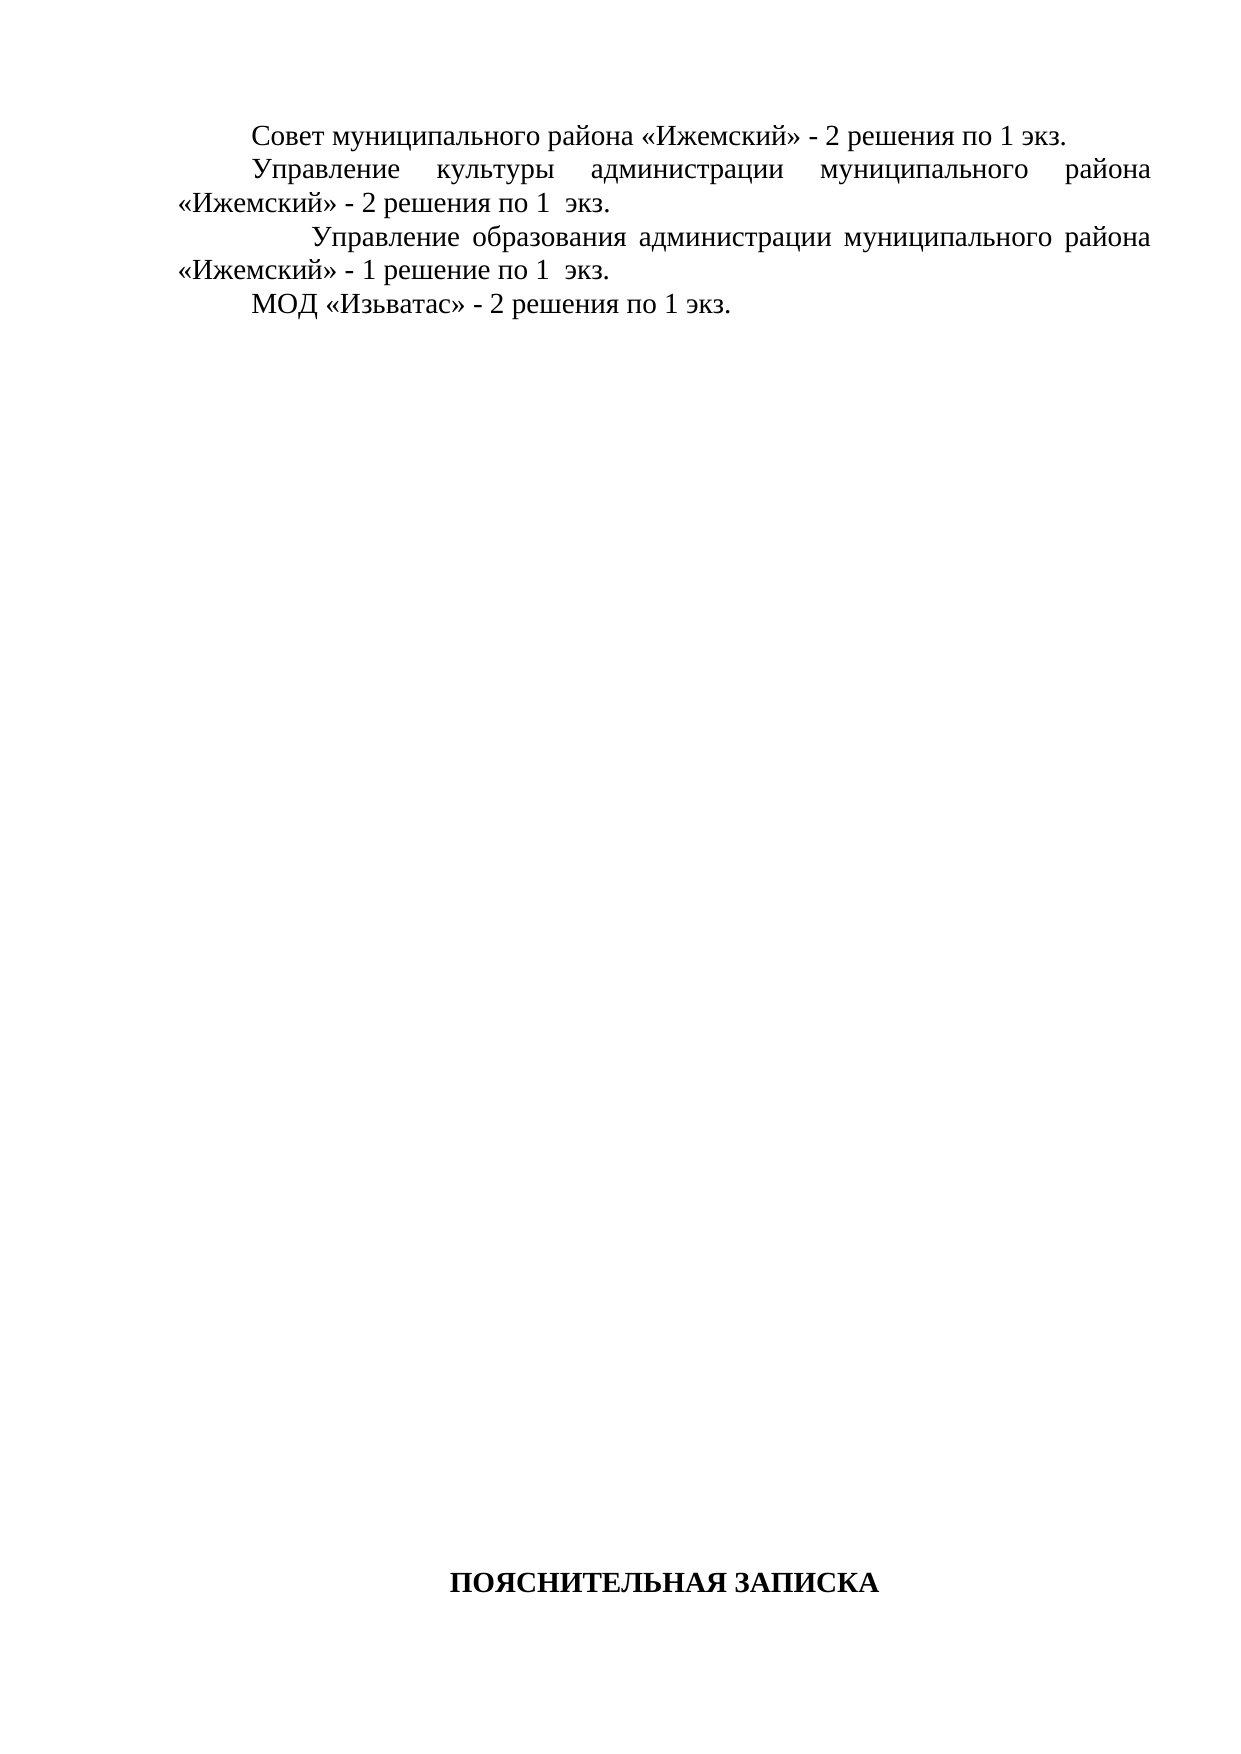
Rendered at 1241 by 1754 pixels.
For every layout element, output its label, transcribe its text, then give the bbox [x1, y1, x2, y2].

text Управление образования администрации муниципального района «Ижемский» - 1 решение по 1 экз. [177, 219, 1152, 286]
text Управление культуры администрации муниципального района «Ижемский» - 2 решения по 1 экз. [177, 152, 1152, 219]
text Совет муниципального района «Ижемский» - 2 решения по 1 экз. [177, 118, 1152, 152]
text ПОЯСНИТЕЛЬНАЯ ЗАПИСКА [177, 1565, 1152, 1599]
text МОД «Изьватас» - 2 решения по 1 экз. [177, 286, 1152, 319]
